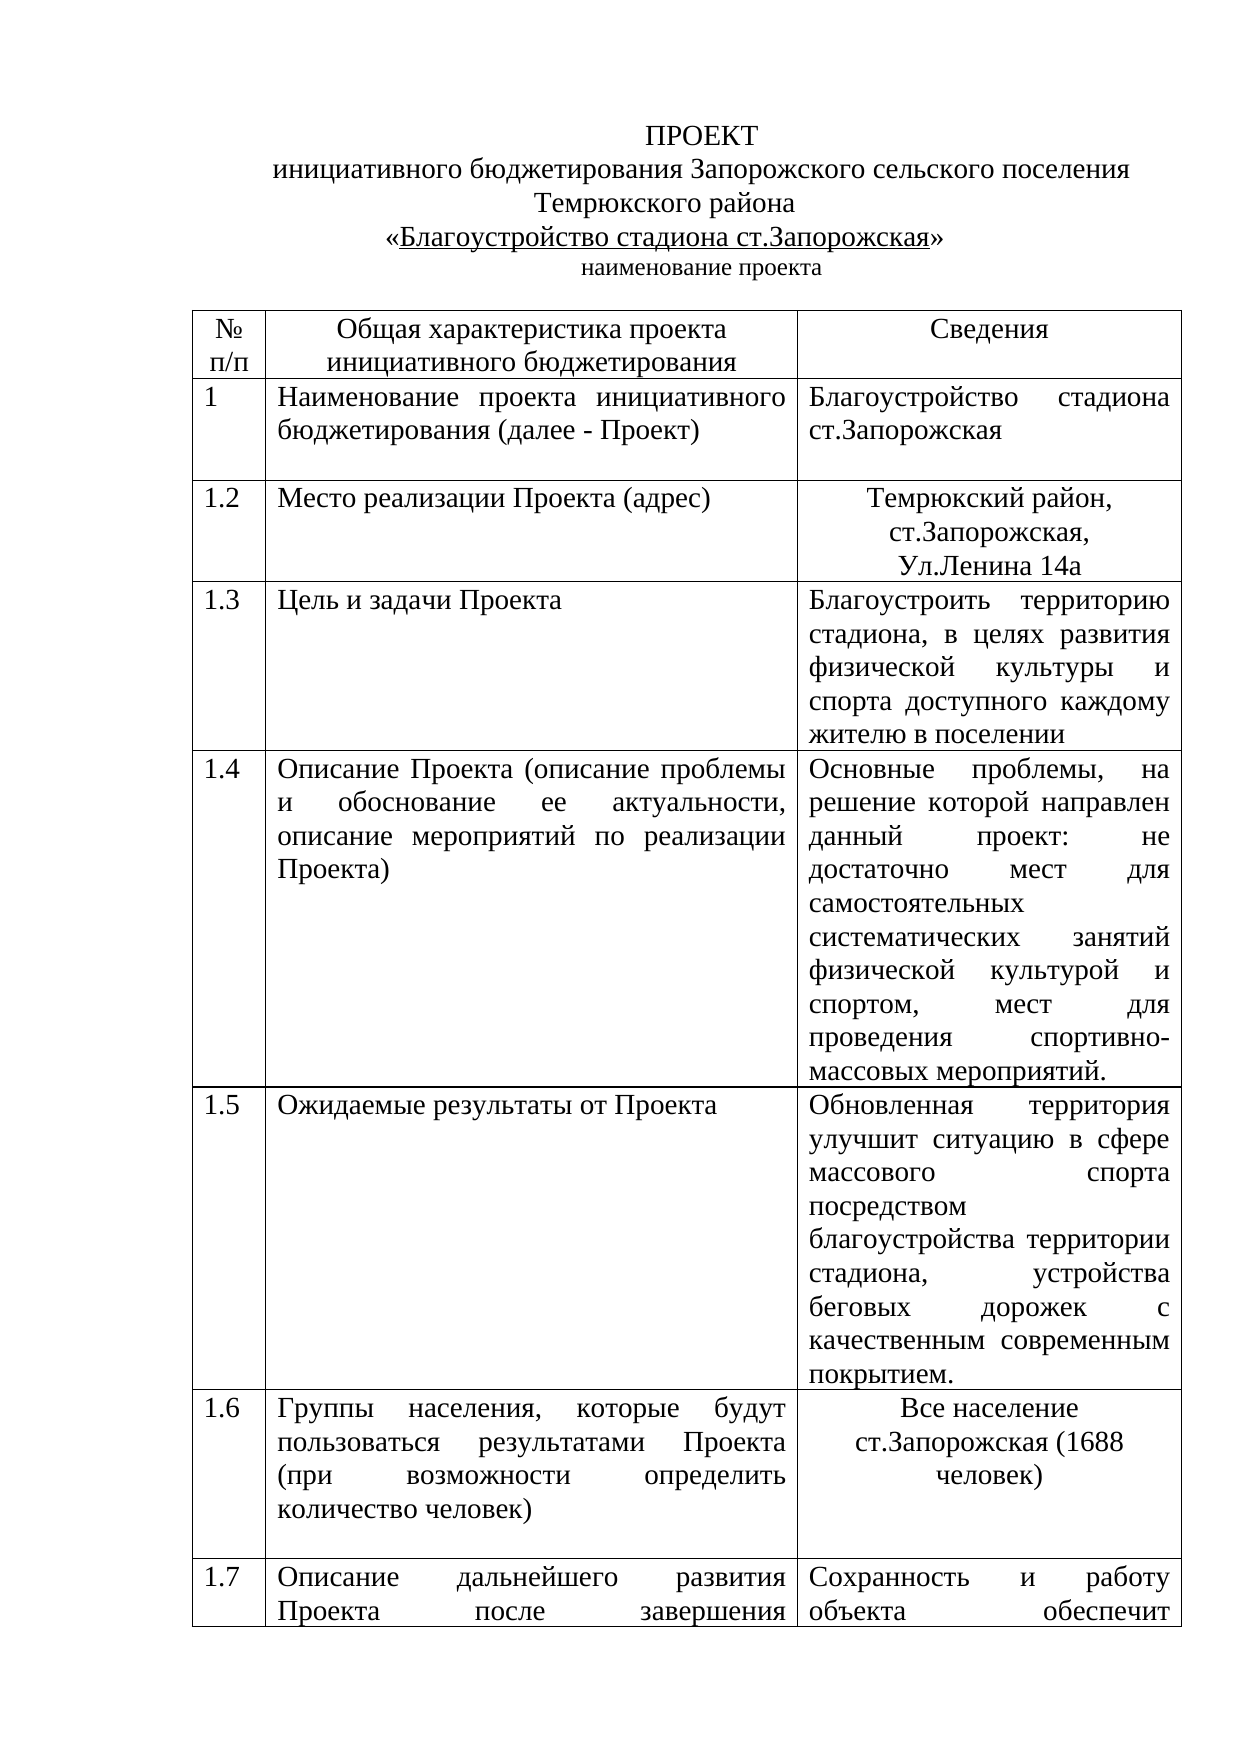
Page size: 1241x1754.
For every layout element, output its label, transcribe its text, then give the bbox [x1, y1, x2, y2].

table_cell 1.2 [193, 481, 265, 581]
table_header Сведения [798, 311, 1181, 378]
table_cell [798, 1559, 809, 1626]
table_cell Благоустроить территорию стадиона, в целях развития физической культуры и спорта доступного каждому жителю в поселении [798, 582, 1181, 750]
list ПРОЕКТ [177, 118, 1152, 152]
table_cell 1.6 [193, 1390, 265, 1558]
table_cell Наименование проекта инициативного бюджетирования (далее - Проект) [266, 379, 797, 479]
table_header № п/п [193, 311, 265, 378]
table_cell Ожидаемые результаты от Проекта [266, 1088, 797, 1389]
table_cell Основные проблемы, на решение которой направлен данный проект: не достаточно мест для самостоятельных систематических занятий физической культурой и спортом, мест для проведения спортивно-массовых мероприятий. [798, 751, 1181, 1086]
table_cell Место реализации Проекта (адрес) [266, 481, 797, 581]
list инициативного бюджетирования Запорожского сельского поселения Темрюкского района [177, 152, 1152, 219]
table_cell Обновленная территория улучшит ситуацию в сфере массового спорта посредством благоустройства территории стадиона, устройства беговых дорожек с качественным современным покрытием. [798, 1088, 1181, 1389]
list наименование проекта [177, 252, 1152, 281]
table_header Общая характеристика проекта инициативного бюджетирования [266, 311, 797, 378]
table_cell 1.3 [193, 582, 265, 750]
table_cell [266, 1559, 797, 1626]
table_cell 1 [193, 379, 265, 479]
table_cell Темрюкский район, ст.Запорожская, Ул.Ленина 14а [798, 481, 1181, 581]
table_cell 1.4 [193, 751, 265, 1086]
table_cell 1.7 [193, 1559, 265, 1626]
table_cell Группы населения, которые будут пользоваться результатами Проекта (при возможности определить количество человек) [266, 1390, 797, 1558]
table_cell 1.5 [193, 1088, 265, 1389]
table_cell Цель и задачи Проекта [266, 582, 797, 750]
table_cell Благоустройство стадиона ст.Запорожская [798, 379, 1181, 479]
list «Благоустройство стадиона ст.Запорожская» [177, 219, 1152, 252]
table_cell Описание Проекта (описание проблемы и обоснование ее актуальности, описание мероприятий по реализации Проекта) [266, 751, 797, 1086]
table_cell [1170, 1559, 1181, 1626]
table_cell Все население ст.Запорожская (1688 человек) [798, 1390, 1181, 1558]
